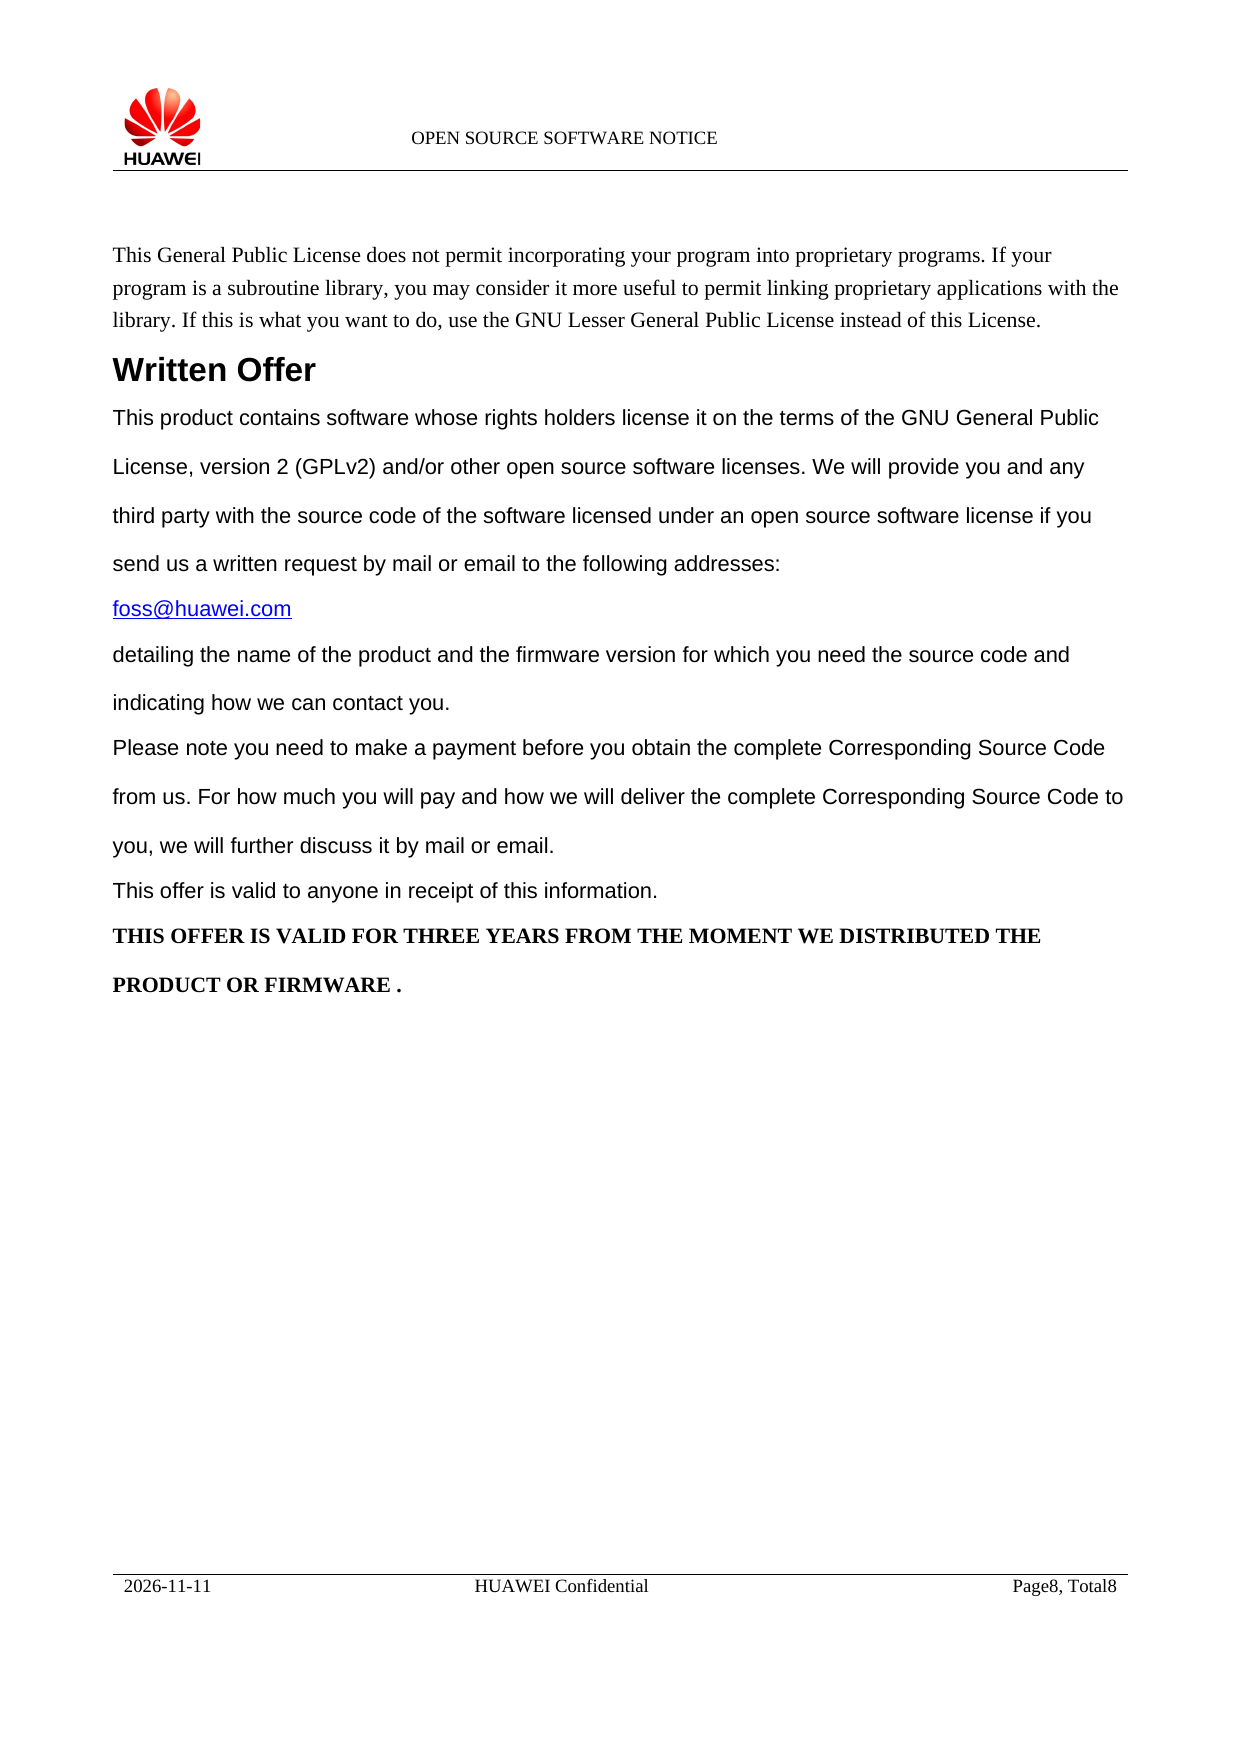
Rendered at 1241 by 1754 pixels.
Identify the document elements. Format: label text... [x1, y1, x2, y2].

picture [124, 88, 201, 165]
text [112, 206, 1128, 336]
text detailing the name of the product and the firmware version for which you need the source code and indicating how we can contact you. [112, 638, 1128, 719]
text foss@huawei.com [112, 593, 1128, 625]
text Please note you need to make a payment before you obtain the complete Corresponding Source Code from us. For how much you will pay and how we will deliver the complete Corresponding Source Code to you, we will further discuss it by mail or email. [112, 732, 1128, 862]
text This product contains software whose rights holders license it on the terms of the GNU General Public License, version 2 (GPLv2) and/or other open source software licenses. We will provide you and any third party with the source code of the software licensed under an open source software license if you send us a written request by mail or email to the following addresses: [112, 401, 1128, 580]
text Written Offer [112, 336, 1128, 401]
text This offer is valid for three years from the moment we distributed the product or firmware . [112, 919, 1128, 1001]
text This offer is valid to anyone in receipt of this information. [112, 874, 1128, 907]
